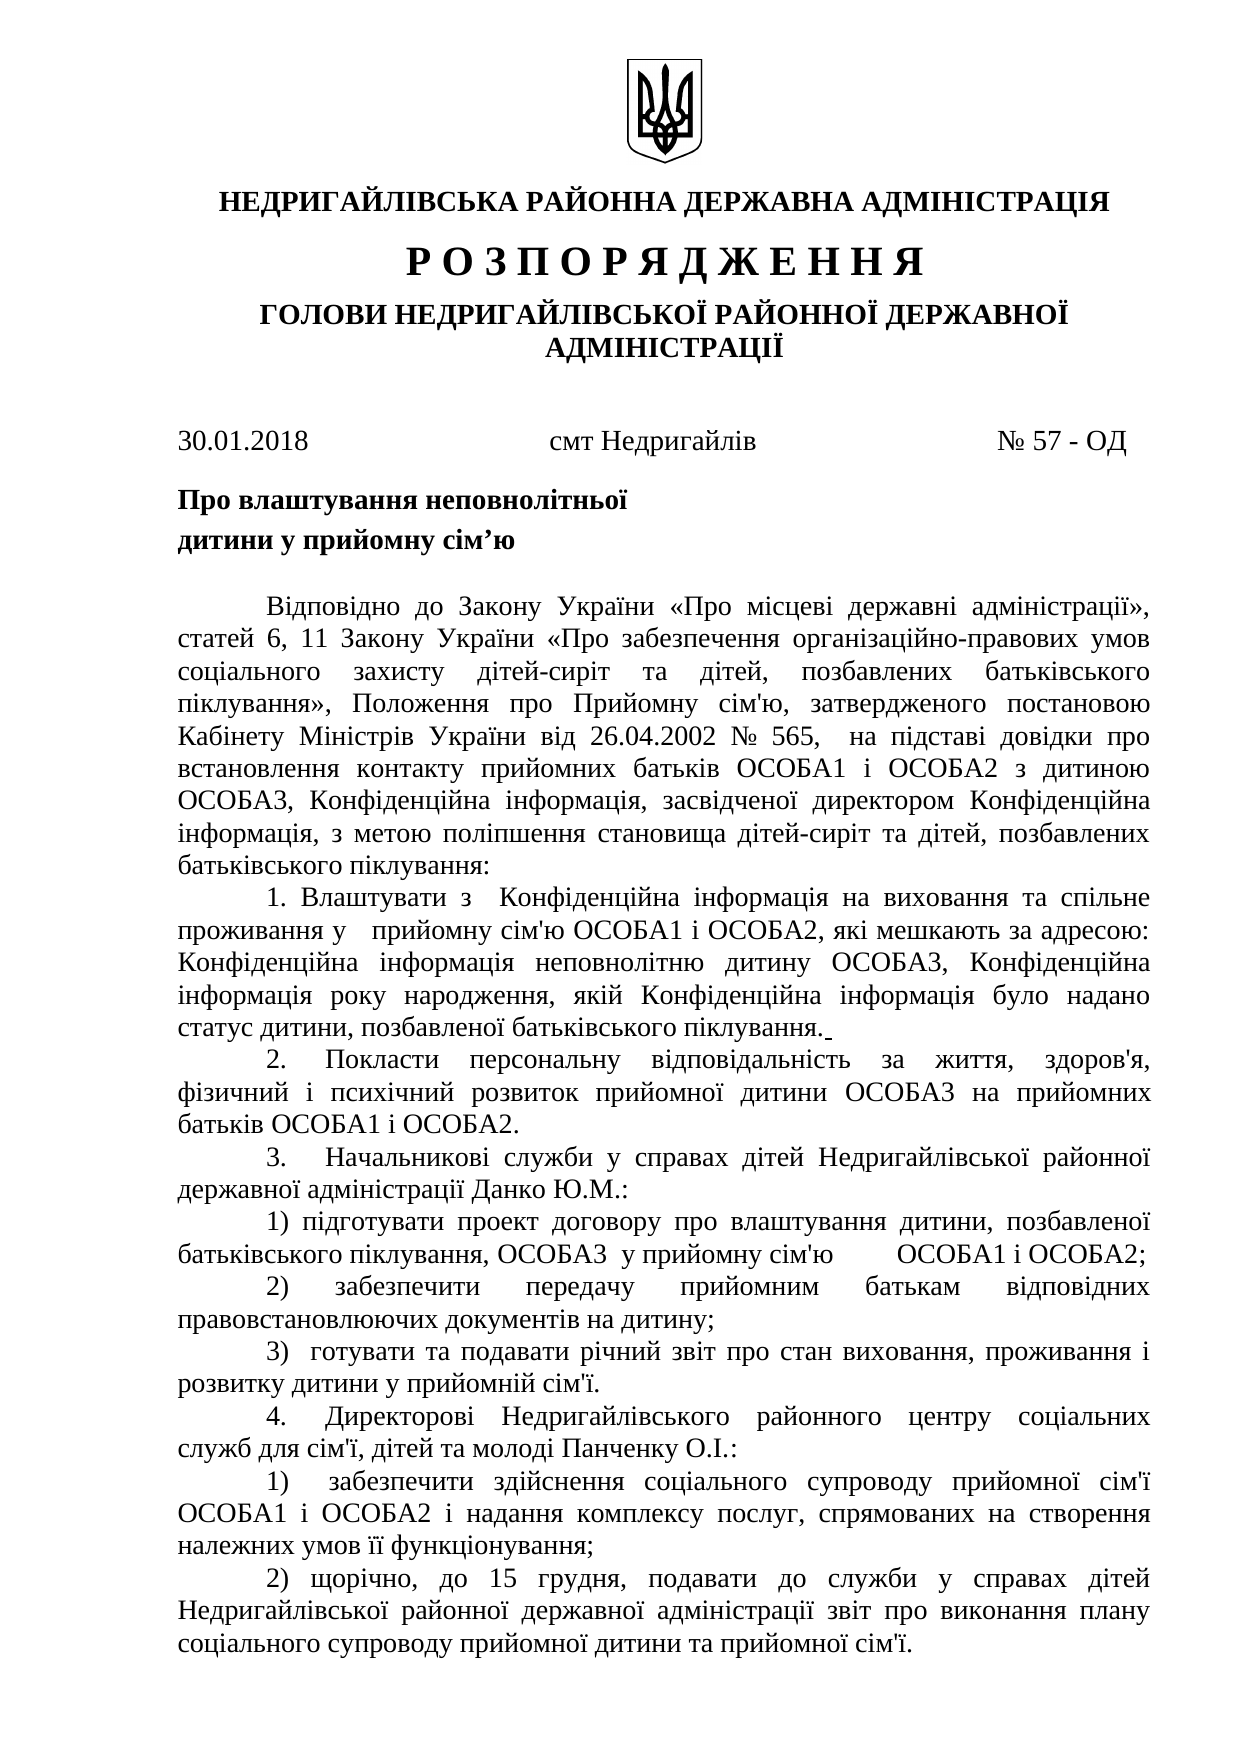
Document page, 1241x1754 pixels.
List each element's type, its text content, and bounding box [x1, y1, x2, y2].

text 2) забезпечити передачу прийомним батькам відповідних правовстановлюючих документів на дитину; [177, 1269, 1152, 1334]
subtitle Про влаштування неповнолітньої [177, 482, 1152, 516]
text НЕДРИГАЙЛІВСЬКА РАЙОННА ДЕРЖАВНА АДМІНІСТРАЦІЯ [177, 184, 1152, 217]
picture [626, 59, 703, 165]
text Відповідно до Закону України «Про місцеві державні адміністрації», статей 6, 11 Закону України «Про забезпечення організаційно-правових умов соціального захисту дітей-сиріт та дітей, позбавлених батьківського піклування», Положення про Прийомну сім'ю, затвердженого постановою Кабінету Міністрів України від 26.04.2002 № 565, на підставі довідки про встановлення контакту прийомних батьків ОСОБА1 і ОСОБА2 з дитиною ОСОБА3, Конфіденційна інформація, засвідченої директором Конфіденційна інформація, з метою поліпшення становища дітей-сиріт та дітей, позбавлених батьківського піклування: [177, 589, 1152, 881]
text ГОЛОВИ НЕДРИГАЙЛІВСЬКОЇ РАЙОННОЇ ДЕРЖАВНОЇ АДМІНІСТРАЦІЇ [177, 297, 1152, 364]
text 1) забезпечити здійснення соціального супроводу прийомної сім'ї ОСОБА1 і ОСОБА2 і надання комплексу послуг, спрямованих на створення належних умов її функціонування; [177, 1464, 1152, 1561]
text дитини у прийомну сім’ю [177, 522, 1152, 555]
text 3. Начальникові служби у справах дітей Недригайлівської районної державної адміністрації Данко Ю.М.: [177, 1140, 1152, 1204]
text Р О З П О Р Я Д Ж Е Н Н Я [177, 236, 1152, 284]
text 1) підготувати проект договору про влаштування дитини, позбавленої батьківського піклування, ОСОБА3 у прийомну сім'ю ОСОБА1 і ОСОБА2; [177, 1204, 1152, 1269]
subtitle 30.01.2018 смт Недригайлів № 57 - ОД [177, 423, 1152, 457]
text 1. Влаштувати з Конфіденційна інформація на виховання та спільне проживання у прийомну сім'ю ОСОБА1 і ОСОБА2, які мешкають за адресою: Конфіденційна інформація неповнолітню дитину ОСОБА3, Конфіденційна інформація року народження, якій Конфіденційна інформація було надано статус дитини, позбавленої батьківського піклування. [177, 881, 1152, 1042]
text 4. Директорові Недригайлівського районного центру соціальних служб для сім'ї, дітей та молоді Панченку О.І.: [177, 1399, 1152, 1464]
text 2) щорічно, до 15 грудня, подавати до служби у справах дітей Недригайлівської районної державної адміністрації звіт про виконання плану соціального супроводу прийомної дитини та прийомної сім'ї. [177, 1561, 1152, 1658]
text 3) готувати та подавати річний звіт про стан виховання, проживання і розвитку дитини у прийомній сім'ї. [177, 1334, 1152, 1399]
text 2. Покласти персональну відповідальність за життя, здоров'я, фізичний і психічний розвиток прийомної дитини ОСОБА3 на прийомних батьків ОСОБА1 і ОСОБА2. [177, 1042, 1152, 1140]
